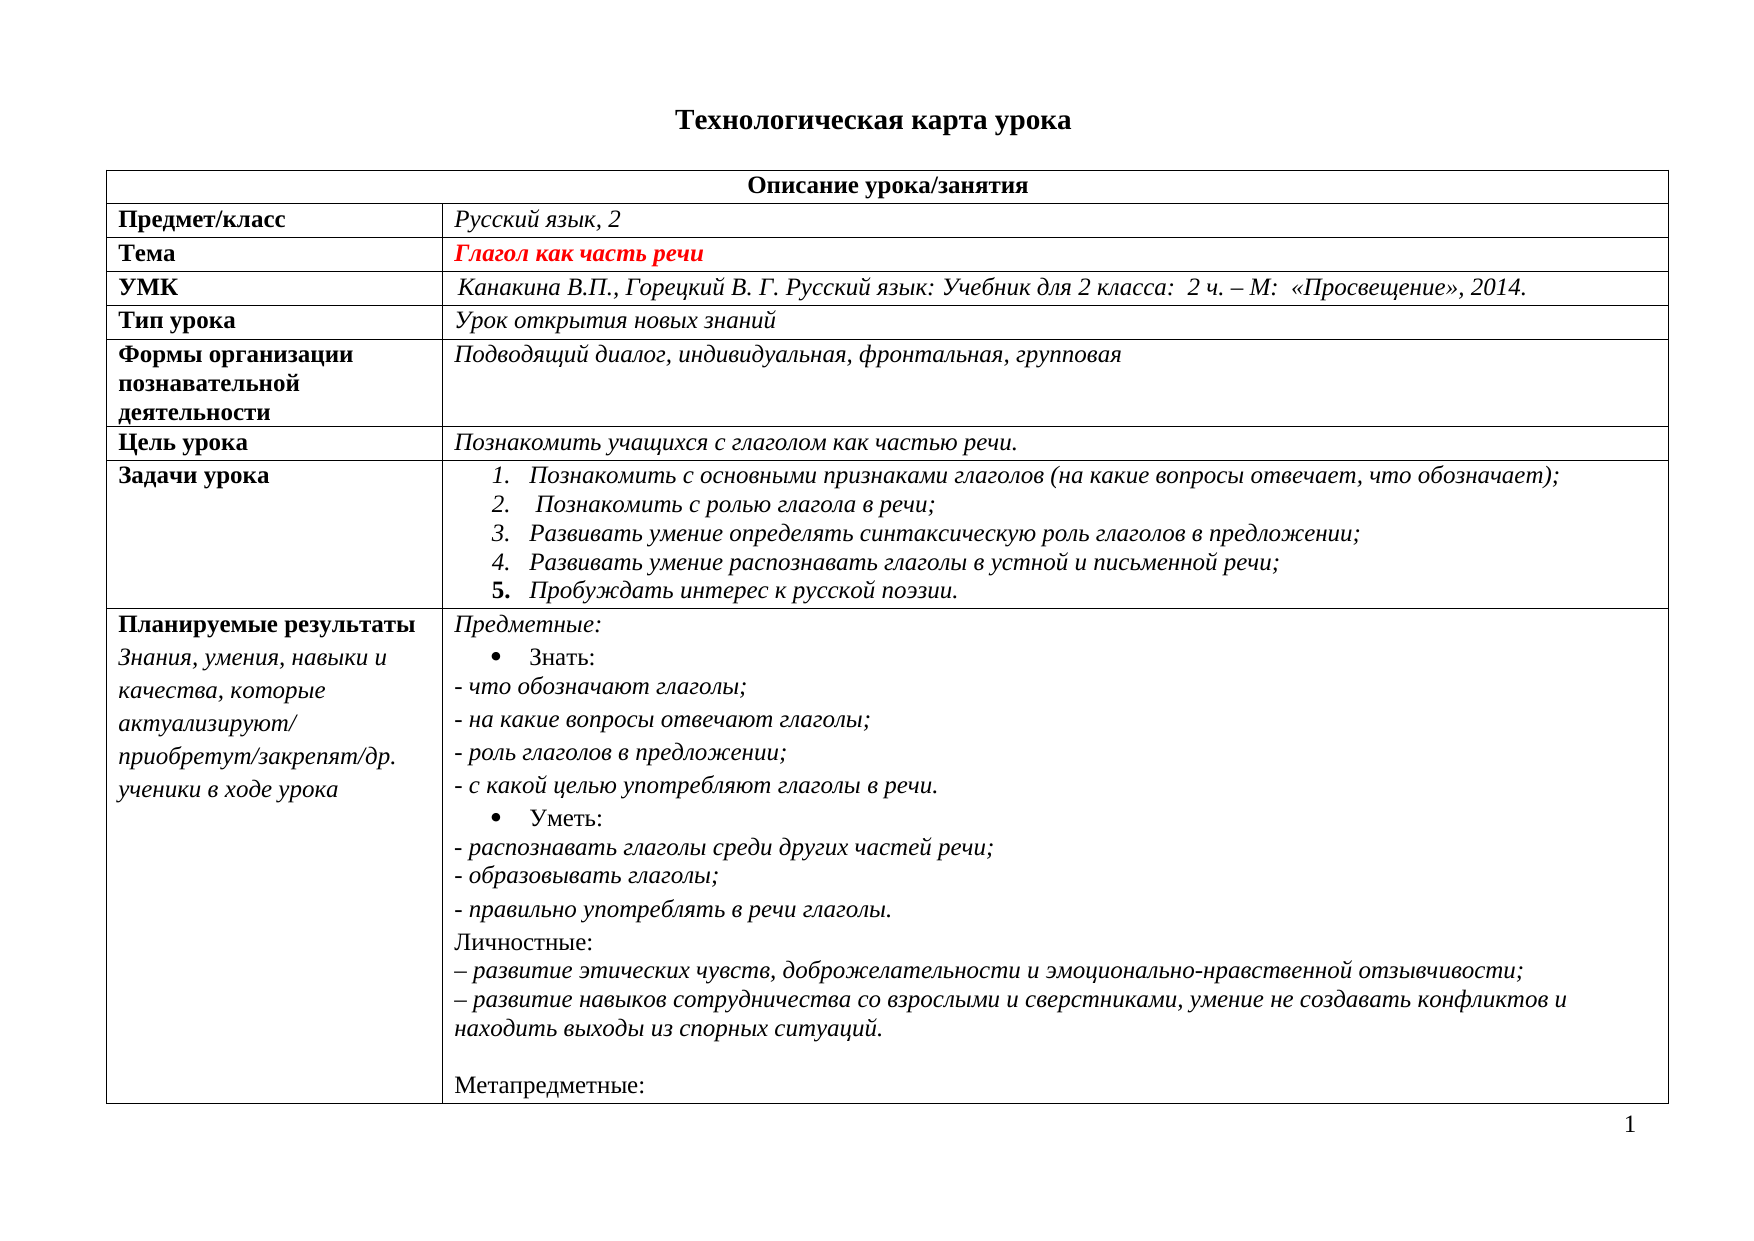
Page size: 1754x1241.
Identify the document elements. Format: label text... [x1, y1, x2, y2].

table_cell Формы организации познавательной деятельности [107, 340, 442, 426]
table_cell Цель урока [107, 427, 442, 459]
table_header Описание урока/занятия [107, 171, 1668, 203]
table_cell Тема [107, 238, 442, 271]
table_cell Познакомить с основными признаками глаголов (на какие вопросы отвечает, что обозначает); Познакомить с ролью глагола в речи; Развивать умение определять синтаксическую роль глаголов в предложении; Развивать умение распознавать глаголы в устной и письменной речи; Пробуждать интерес к русской поэзии. [443, 461, 1668, 608]
table_cell Русский язык, 2 [443, 204, 1668, 237]
text Технологическая карта урока [118, 102, 1636, 136]
table_cell Познакомить учащихся с глаголом как частью речи. [443, 427, 1668, 459]
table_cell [443, 609, 1668, 1103]
table_cell Канакина В.П., Горецкий В. Г. Русский язык: Учебник для 2 класса: 2 ч. – М: «Просвещение», 2014. [443, 272, 1668, 304]
table_cell Предмет/класс [107, 204, 442, 237]
table_cell Глагол как часть речи [443, 238, 1668, 271]
table_cell УМК [107, 272, 442, 304]
table_cell Тип урока [107, 306, 442, 338]
table_cell Подводящий диалог, индивидуальная, фронтальная, групповая [443, 340, 1668, 426]
table_cell Урок открытия новых знаний [443, 306, 1668, 338]
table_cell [107, 609, 442, 1103]
table_cell Задачи урока [107, 461, 442, 608]
